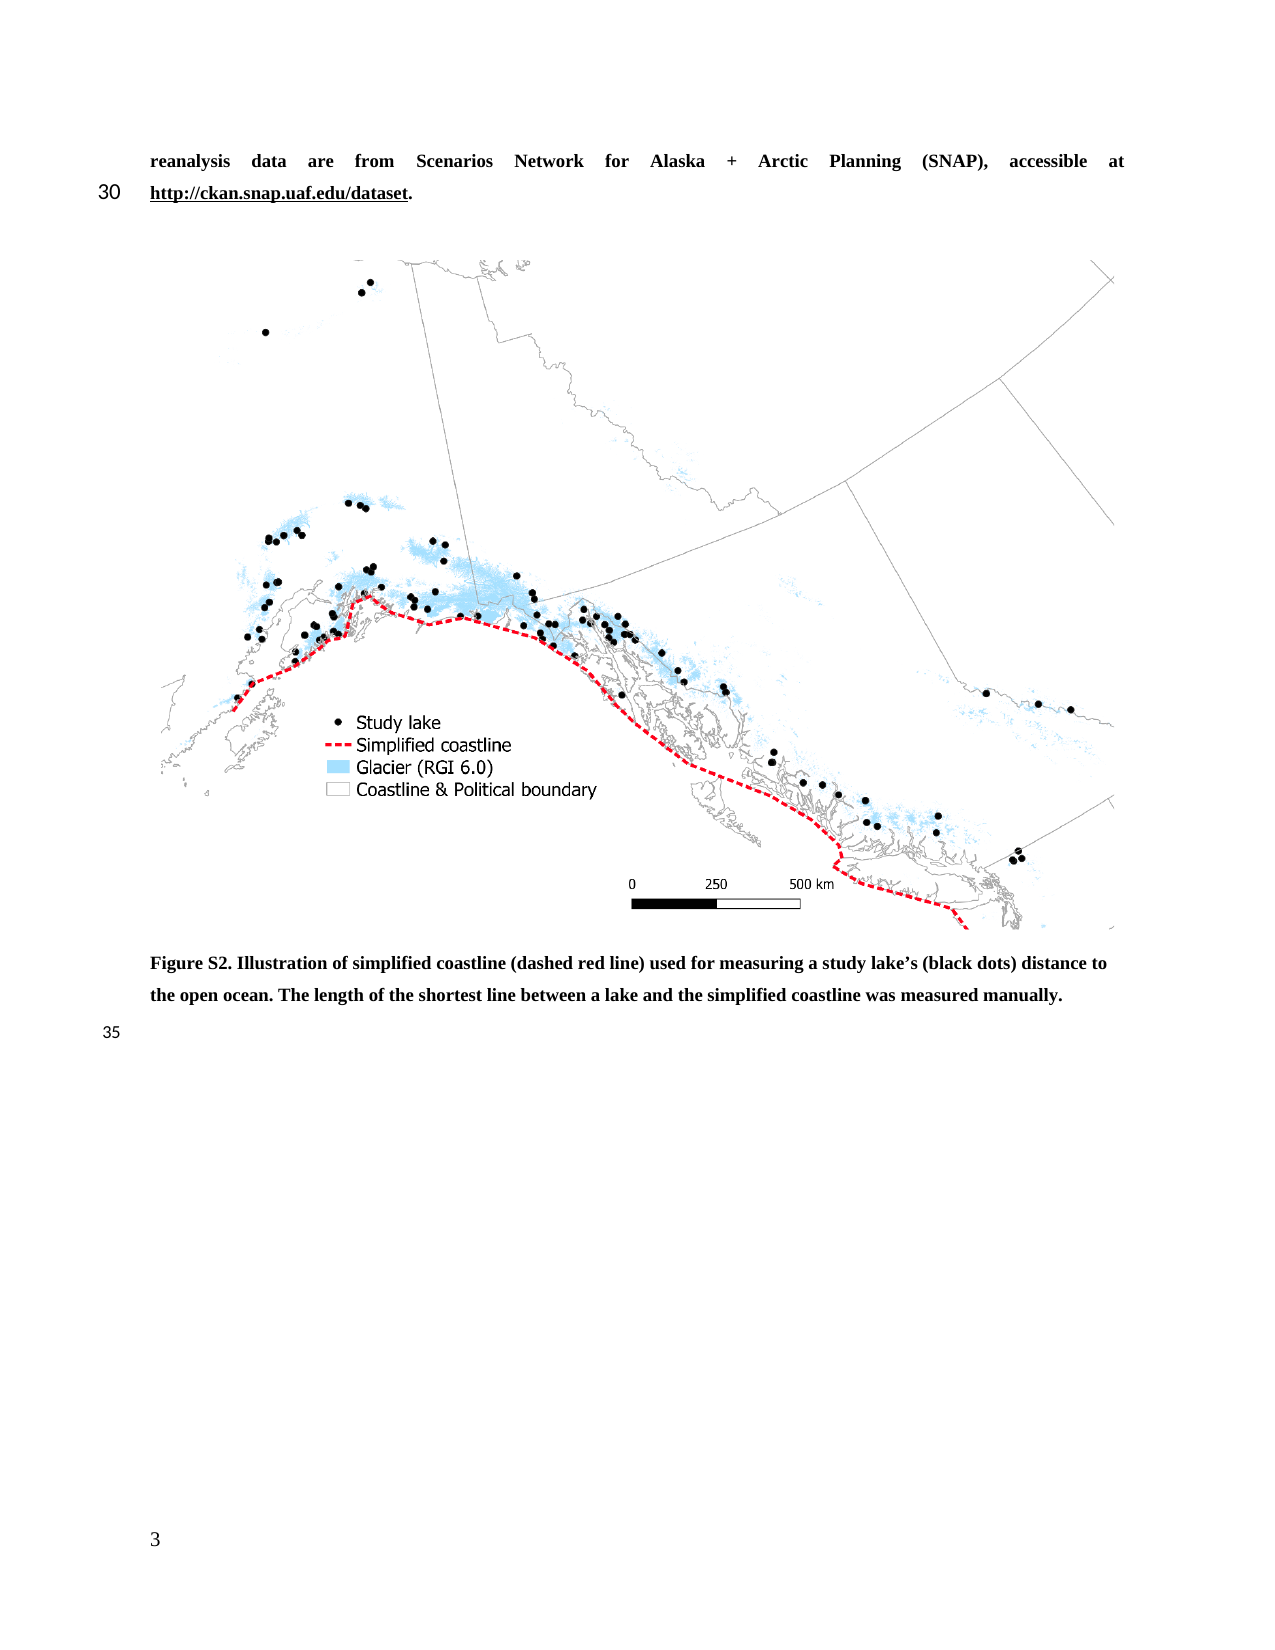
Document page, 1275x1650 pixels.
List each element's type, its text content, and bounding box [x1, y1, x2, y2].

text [150, 150, 1125, 204]
picture [150, 250, 1124, 938]
text Figure S2. Illustration of simplified coastline (dashed red line) used for measuring a study lake’s (black dots) distance to the open ocean. The length of the shortest line between a lake and the simplified coastline was measured manually. [150, 952, 1125, 1005]
